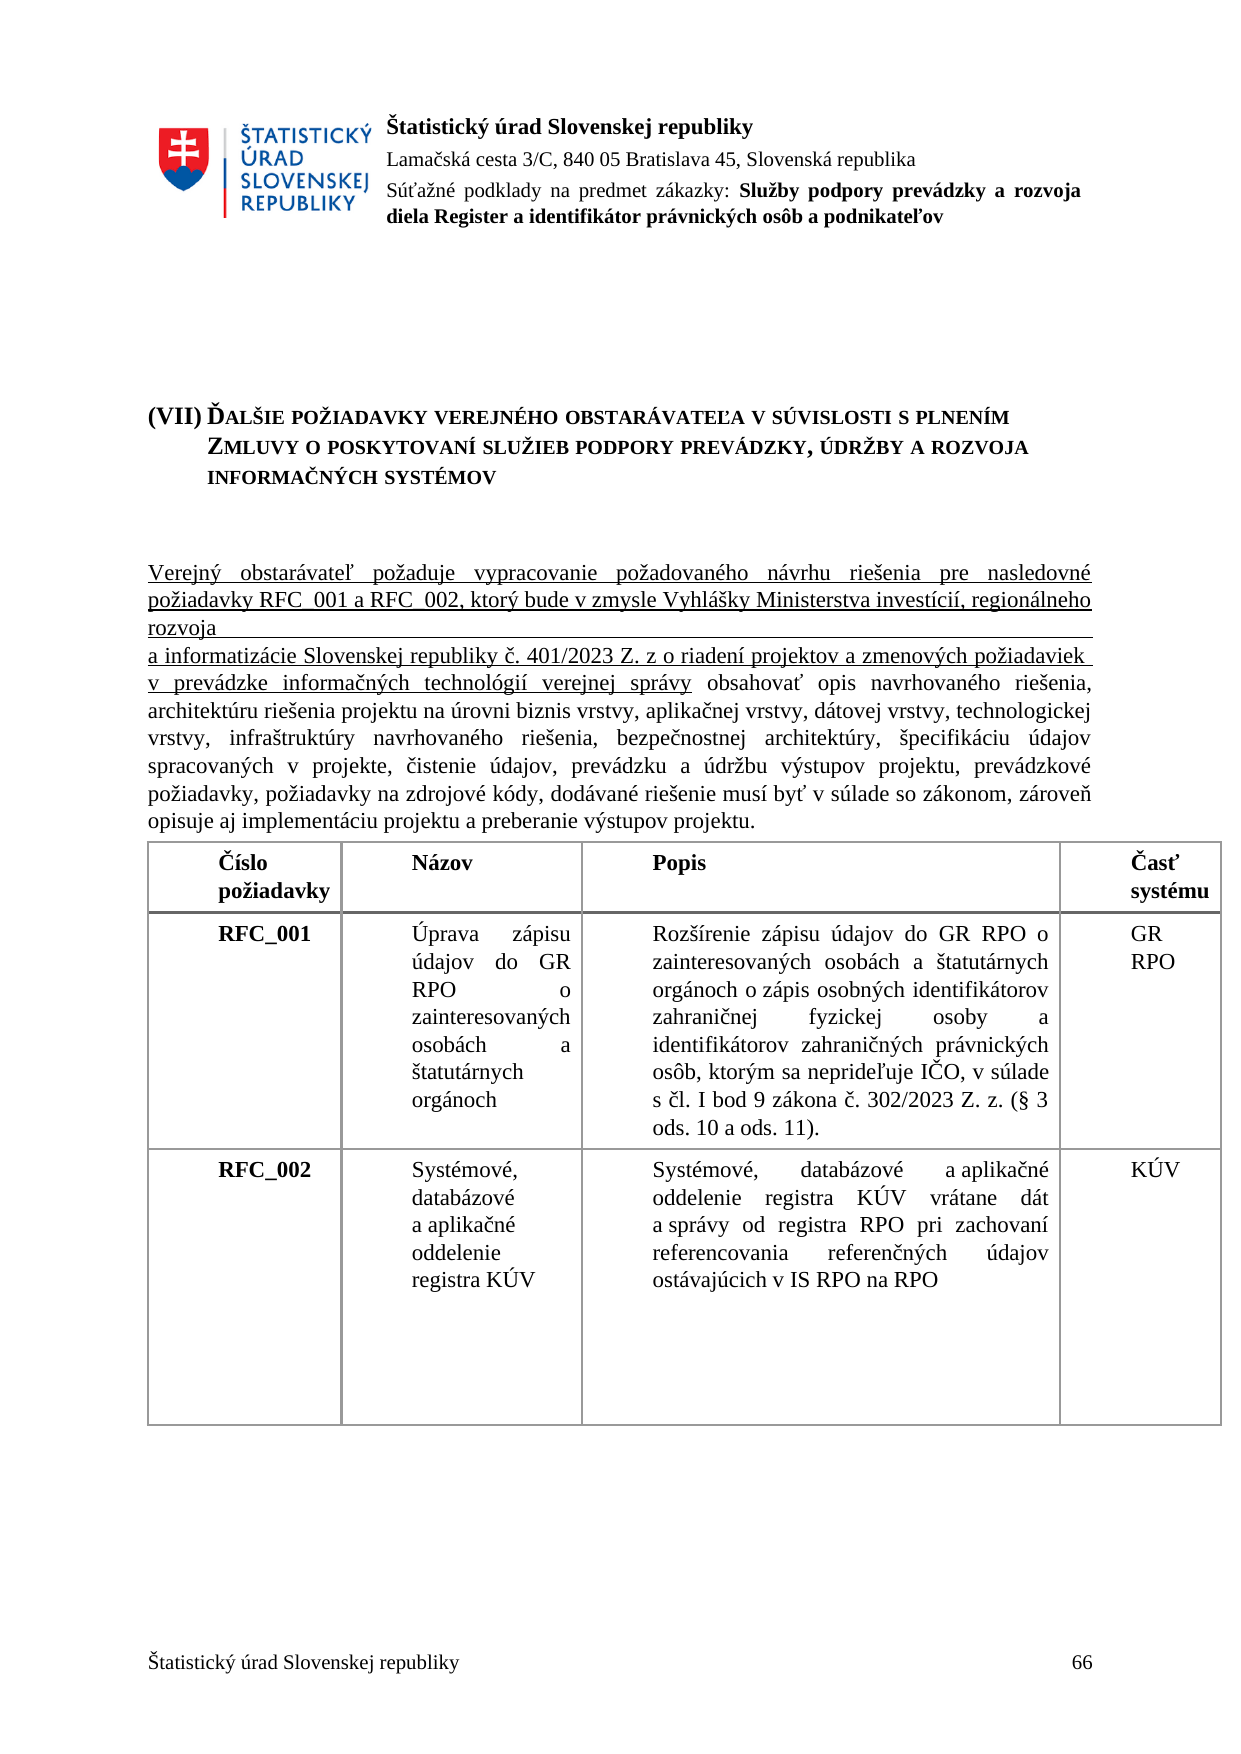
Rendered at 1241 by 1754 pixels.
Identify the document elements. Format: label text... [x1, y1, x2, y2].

table_header Popis [583, 843, 1059, 911]
table_cell Rozšírenie zápisu údajov do GR RPO o zainteresovaných osobách a štatutárnych orgánoch o zápis osobných identifikátorov zahraničnej fyzickej osoby a identifikátorov zahraničných právnických osôb, ktorým sa neprideľuje IČO, v súlade s čl. I bod 9 zákona č. 302/2023 Z. z. (§ 3 ods. 10 a ods. 11). [583, 914, 1059, 1148]
table_cell RFC_002 [149, 1150, 340, 1423]
table_cell Systémové, databázové a aplikačné oddelenie registra KÚV vrátane dát a správy od registra RPO pri zachovaní referencovania referenčných údajov ostávajúcich v IS RPO na RPO [583, 1150, 1059, 1423]
table_cell KÚV [1061, 1150, 1220, 1423]
table_cell Úprava zápisu údajov do GR RPO o zainteresovaných osobách a štatutárnych orgánoch [343, 914, 581, 1148]
table_header Číslo požiadavky [149, 843, 340, 911]
table_cell Systémové, databázové a aplikačné oddelenie registra KÚV [343, 1150, 581, 1423]
list Ďalšie požiadavky verejného obstarávateľa v súvislosti s plnením Zmluvy o poskytovaní služieb podpory prevádzky, údržby a rozvoja informačných systémov [148, 401, 1092, 490]
table_header Názov [343, 843, 581, 911]
picture [158, 123, 372, 218]
table_cell GR RPO [1061, 914, 1220, 1148]
table_header Časť systému [1061, 843, 1220, 911]
text Verejný obstarávateľ požaduje vypracovanie požadovaného návrhu riešenia pre nasledovné požiadavky RFC_001 a RFC_002, ktorý bude v zmysle Vyhlášky Ministerstva investícií, regionálneho rozvoja a informatizácie Slovenskej republiky č. 401/2023 Z. z o riadení projektov a zmenových požiadaviek v prevádzke informačných technológií verejnej správy obsahovať opis navrhovaného riešenia, architektúru riešenia projektu na úrovni biznis vrstvy, aplikačnej vrstvy, dátovej vrstvy, technologickej vrstvy, infraštruktúry navrhovaného riešenia, bezpečnostnej architektúry, špecifikáciu údajov spracovaných v projekte, čistenie údajov, prevádzku a údržbu výstupov projektu, prevádzkové požiadavky, požiadavky na zdrojové kódy, dodávané riešenie musí byť v súlade so zákonom, zároveň opisuje aj implementáciu projektu a preberanie výstupov projektu. [148, 666, 1092, 834]
table_cell RFC_001 [149, 914, 340, 1148]
